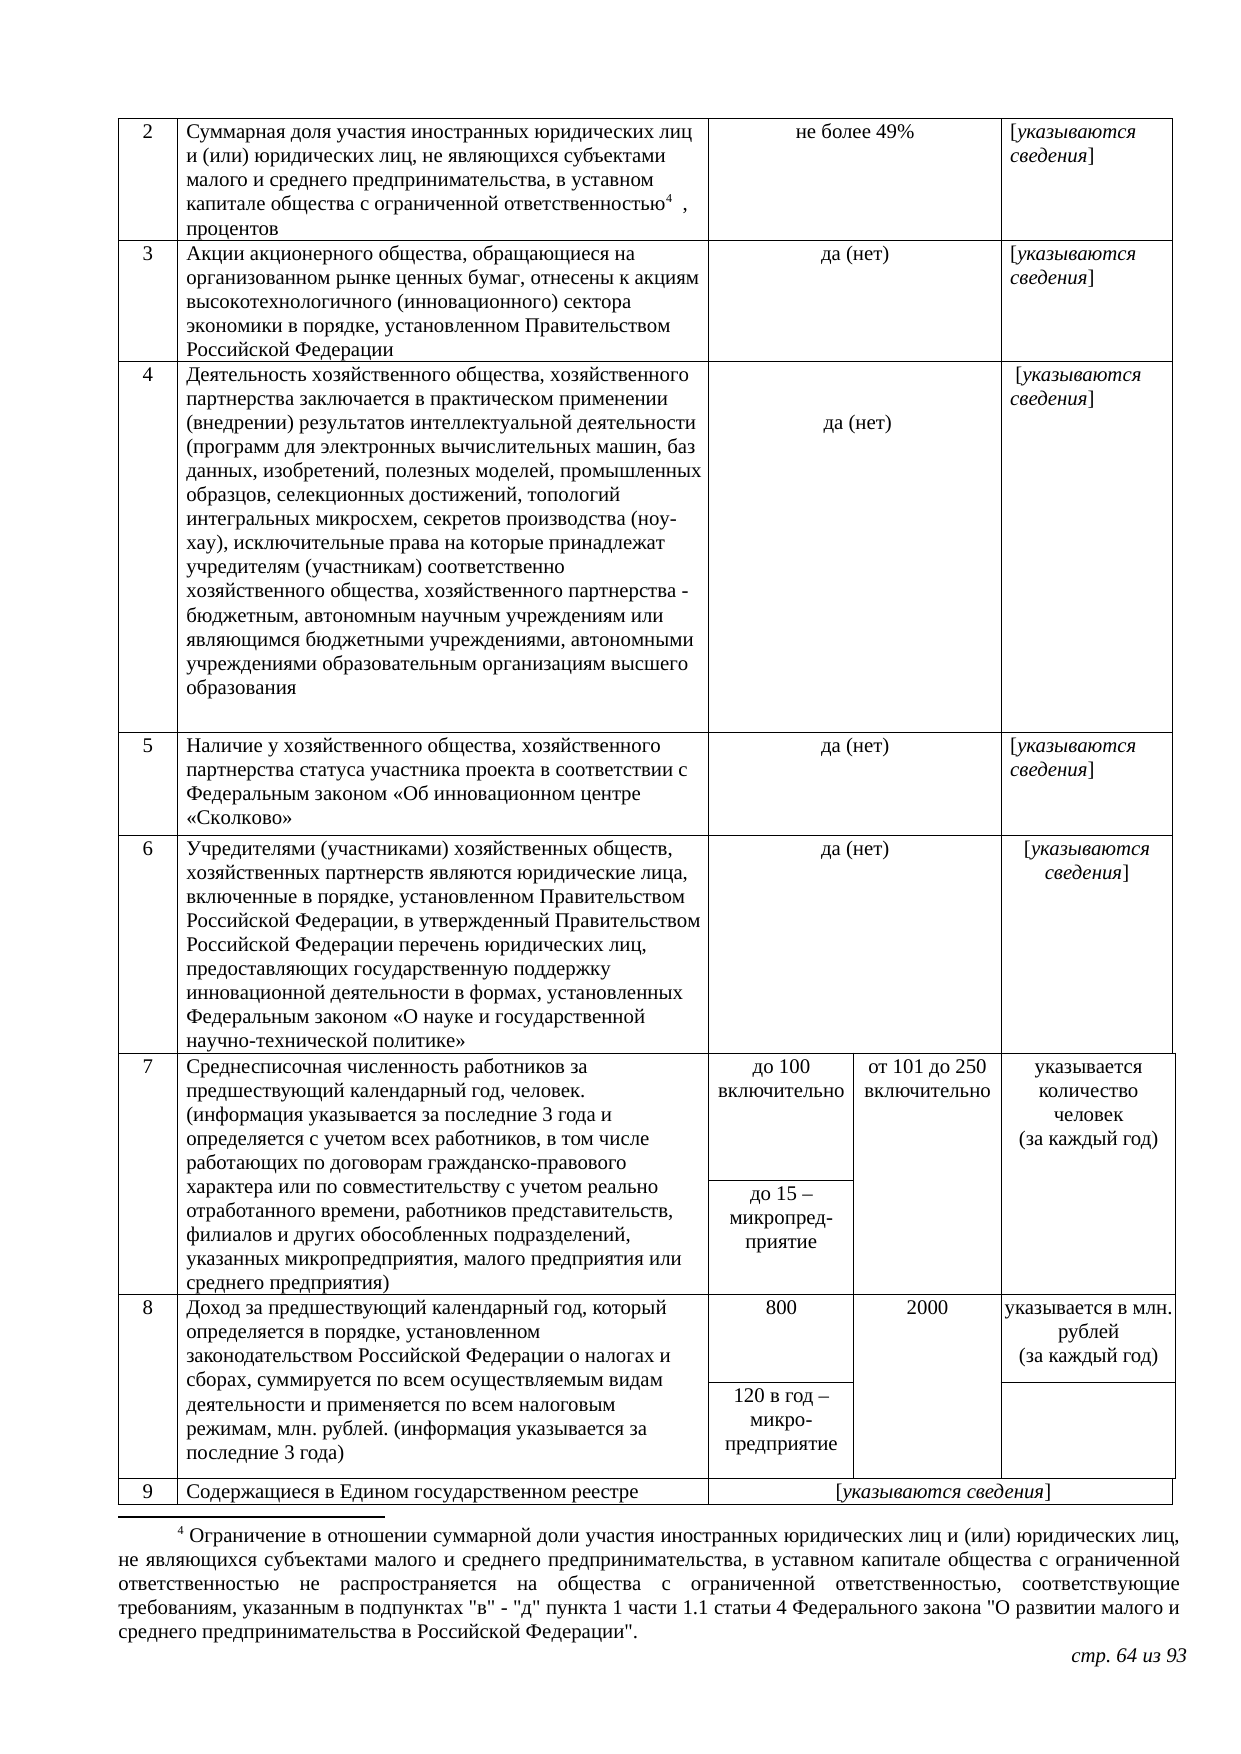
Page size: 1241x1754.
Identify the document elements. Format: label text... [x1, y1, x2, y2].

table_cell Наличие у хозяйственного общества, хозяйственного партнерства статуса участника проекта в соответствии с Федеральным законом «Об инновационном центре «Сколково» [178, 733, 708, 835]
table_cell да (нет) [709, 733, 1001, 835]
table_cell 2000 [854, 1295, 1001, 1478]
table_cell 6 [119, 836, 177, 1052]
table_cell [1002, 119, 1172, 239]
table_cell [указываются сведения] [1002, 362, 1172, 732]
table_cell не более 49% [709, 119, 1001, 239]
table_cell [1002, 1383, 1175, 1478]
table_cell указывается в млн. рублей (за каждый год) [1002, 1295, 1175, 1382]
table_cell 5 [119, 733, 177, 835]
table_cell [709, 1479, 1172, 1504]
table_cell [указываются сведения] [1002, 836, 1172, 1052]
table_cell 9 [119, 1479, 177, 1504]
table_cell 120 в год – микропредприятие [709, 1383, 853, 1478]
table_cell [178, 1479, 708, 1504]
table_cell Среднесписочная численность работников за предшествующий календарный год, человек. (информация указывается за последние 3 года и определяется с учетом всех работников, в том числе работающих по договорам гражданско-правового характера или по совместительству с учетом реально отработанного времени, работников представительств, филиалов и других обособленных подразделений, указанных микропредприятия, малого предприятия или среднего предприятия) [178, 1054, 708, 1294]
table_cell [указываются сведения] [1002, 241, 1172, 361]
table_cell от 101 до 250 включительно [854, 1054, 1001, 1294]
table_cell указывается количество человек (за каждый год) [1002, 1054, 1175, 1294]
table_cell Суммарная доля участия иностранных юридических лиц и (или) юридических лиц, не являющихся субъектами малого и среднего предпринимательства, в уставном капитале общества с ограниченной ответственностью , процентов [178, 119, 708, 239]
table_cell да (нет) [709, 362, 1001, 732]
table_cell 7 [119, 1054, 177, 1294]
table_cell 800 [709, 1295, 853, 1382]
table_cell Акции акционерного общества, обращающиеся на организованном рынке ценных бумаг, отнесены к акциям высокотехнологичного (инновационного) сектора экономики в порядке, установленном Правительством Российской Федерации [178, 241, 708, 361]
table_cell до 100 включительно [709, 1054, 853, 1180]
table_cell 4 [119, 362, 177, 732]
table_cell 8 [119, 1295, 177, 1478]
table_cell Доход за предшествующий календарный год, который определяется в порядке, установленном законодательством Российской Федерации о налогах и сборах, суммируется по всем осуществляемым видам деятельности и применяется по всем налоговым режимам, млн. рублей. (информация указывается за последние 3 года) [178, 1295, 708, 1478]
table_cell да (нет) [709, 241, 1001, 361]
table_cell 3 [119, 241, 177, 361]
table_cell [указываются сведения] [1002, 733, 1172, 835]
table_cell Учредителями (участниками) хозяйственных обществ, хозяйственных партнерств являются юридические лица, включенные в порядке, установленном Правительством Российской Федерации, в утвержденный Правительством Российской Федерации перечень юридических лиц, предоставляющих государственную поддержку инновационной деятельности в формах, установленных Федеральным законом «О науке и государственной научно-технической политике» [178, 836, 708, 1052]
table_cell до 15 – микропредприятие [709, 1181, 853, 1294]
table_cell да (нет) [709, 836, 1001, 1052]
table_cell 2 [119, 119, 177, 239]
table_cell Деятельность хозяйственного общества, хозяйственного партнерства заключается в практическом применении (внедрении) результатов интеллектуальной деятельности (программ для электронных вычислительных машин, баз данных, изобретений, полезных моделей, промышленных образцов, селекционных достижений, топологий интегральных микросхем, секретов производства (ноу-хау), исключительные права на которые принадлежат учредителям (участникам) соответственно хозяйственного общества, хозяйственного партнерства - бюджетным, автономным научным учреждениям или являющимся бюджетными учреждениями, автономными учреждениями образовательным организациям высшего образования [178, 362, 708, 732]
